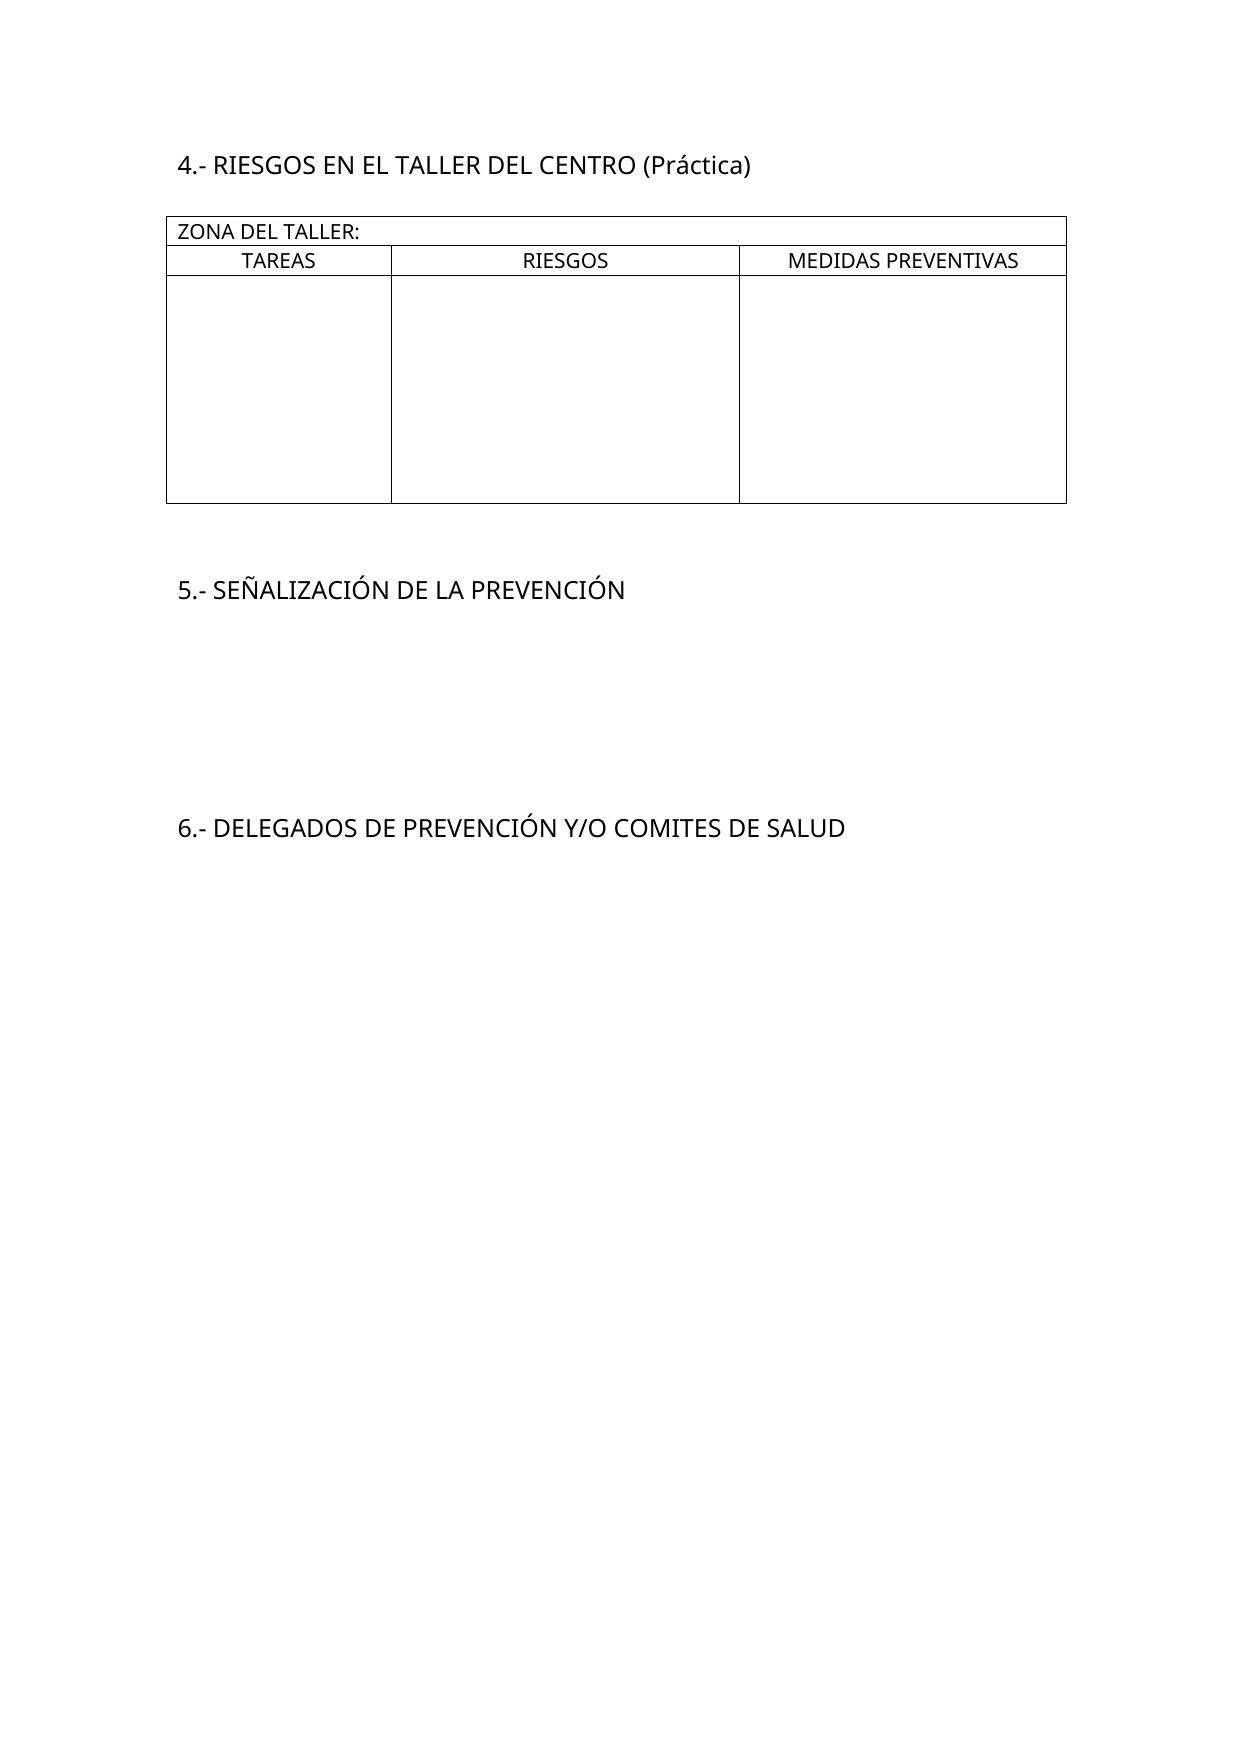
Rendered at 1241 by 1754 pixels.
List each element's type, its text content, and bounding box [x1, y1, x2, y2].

table_cell MEDIDAS PREVENTIVAS [740, 246, 1066, 275]
table_header ZONA DEL TALLER: [167, 217, 1066, 245]
table_cell [740, 276, 1066, 503]
table_cell RIESGOS [392, 246, 739, 275]
table_cell [167, 276, 391, 503]
text 5.- SEÑALIZACIÓN DE [177, 572, 1063, 606]
table_cell TAREAS [167, 246, 391, 275]
table_cell [392, 276, 739, 503]
text 4.- RIESGOS EN EL TALLER DEL CENTRO (Práctica) [177, 148, 1063, 182]
text 6.- DELEGADOS DE PREVENCIÓN Y/O COMITES DE SALUD [177, 811, 1063, 845]
